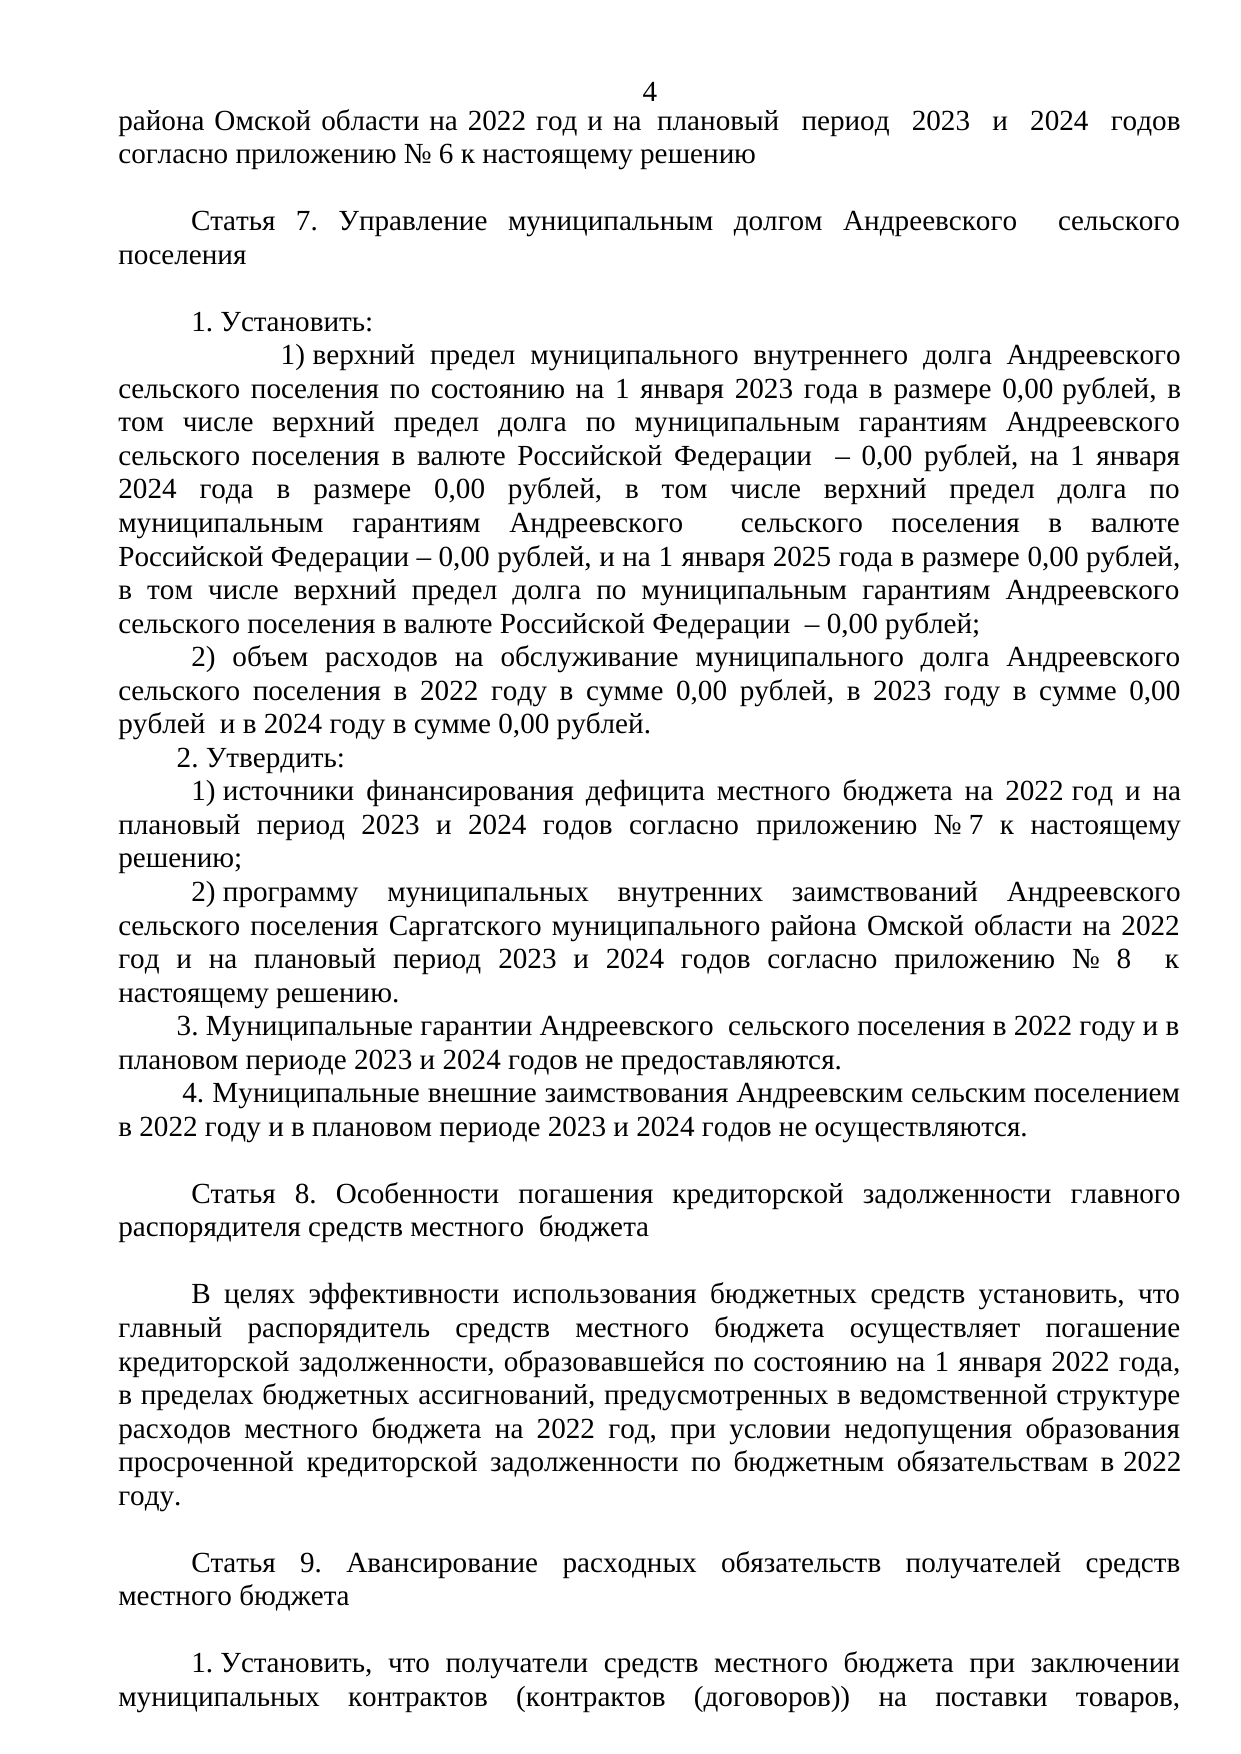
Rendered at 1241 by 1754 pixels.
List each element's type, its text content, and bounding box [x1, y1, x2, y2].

text 1) источники финансирования дефицита местного бюджета на 2022 год и на плановый период 2023 и 2024 годов согласно приложению № 7 к настоящему решению; [118, 773, 1181, 874]
text 1) верхний предел муниципального внутреннего долга Андреевского сельского поселения по состоянию на 1 января 2023 года в размере 0,00 рублей, в том числе верхний предел долга по муниципальным гарантиям Андреевского сельского поселения в валюте Российской Федерации – 0,00 рублей, на 1 января 2024 года в размере 0,00 рублей, в том числе верхний предел долга по муниципальным гарантиям Андреевского сельского поселения в валюте Российской Федерации – 0,00 рублей, и на 1 января 2025 года в размере 0,00 рублей, в том числе верхний предел долга по муниципальным гарантиям Андреевского сельского поселения в валюте Российской Федерации – 0,00 рублей; [118, 337, 1181, 639]
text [118, 1646, 1181, 1713]
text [118, 103, 1181, 170]
text В целях эффективности использования бюджетных средств установить, что главный распорядитель средств местного бюджета осуществляет погашение кредиторской задолженности, образовавшейся по состоянию на 1 января 2022 года, в пределах бюджетных ассигнований, предусмотренных в ведомственной структуре расходов местного бюджета на 2022 год, при условии недопущения образования просроченной кредиторской задолженности по бюджетным обязательствам в 2022 году. [118, 1277, 1181, 1511]
text 4. Муниципальные внешние заимствования Андреевским сельским поселением в 2022 году и в плановом периоде 2023 и 2024 годов не осуществляются. [118, 1075, 1181, 1142]
text 3. Муниципальные гарантии Андреевского сельского поселения в 2022 году и в плановом периоде 2023 и 2024 годов не предоставляются. [118, 1008, 1181, 1075]
text 1. Установить: [118, 304, 1181, 337]
text Статья 7. Управление муниципальным долгом Андреевского сельского поселения [118, 203, 1181, 270]
text 2. Утвердить: [118, 740, 1181, 773]
text 2) программу муниципальных внутренних заимствований Андреевского сельского поселения Саргатского муниципального района Омской области на 2022 год и на плановый период 2023 и 2024 годов согласно приложению № 8 к настоящему решению. [118, 874, 1181, 1008]
text Статья 9. Авансирование расходных обязательств получателей средств местного бюджета [118, 1545, 1181, 1612]
text Статья 8. Особенности погашения кредиторской задолженности главного распорядителя средств местного бюджета [118, 1176, 1181, 1243]
text 2) объем расходов на обслуживание муниципального долга Андреевского сельского поселения в 2022 году в сумме 0,00 рублей, в 2023 году в сумме 0,00 рублей и в 2024 году в сумме 0,00 рублей. [118, 639, 1181, 740]
